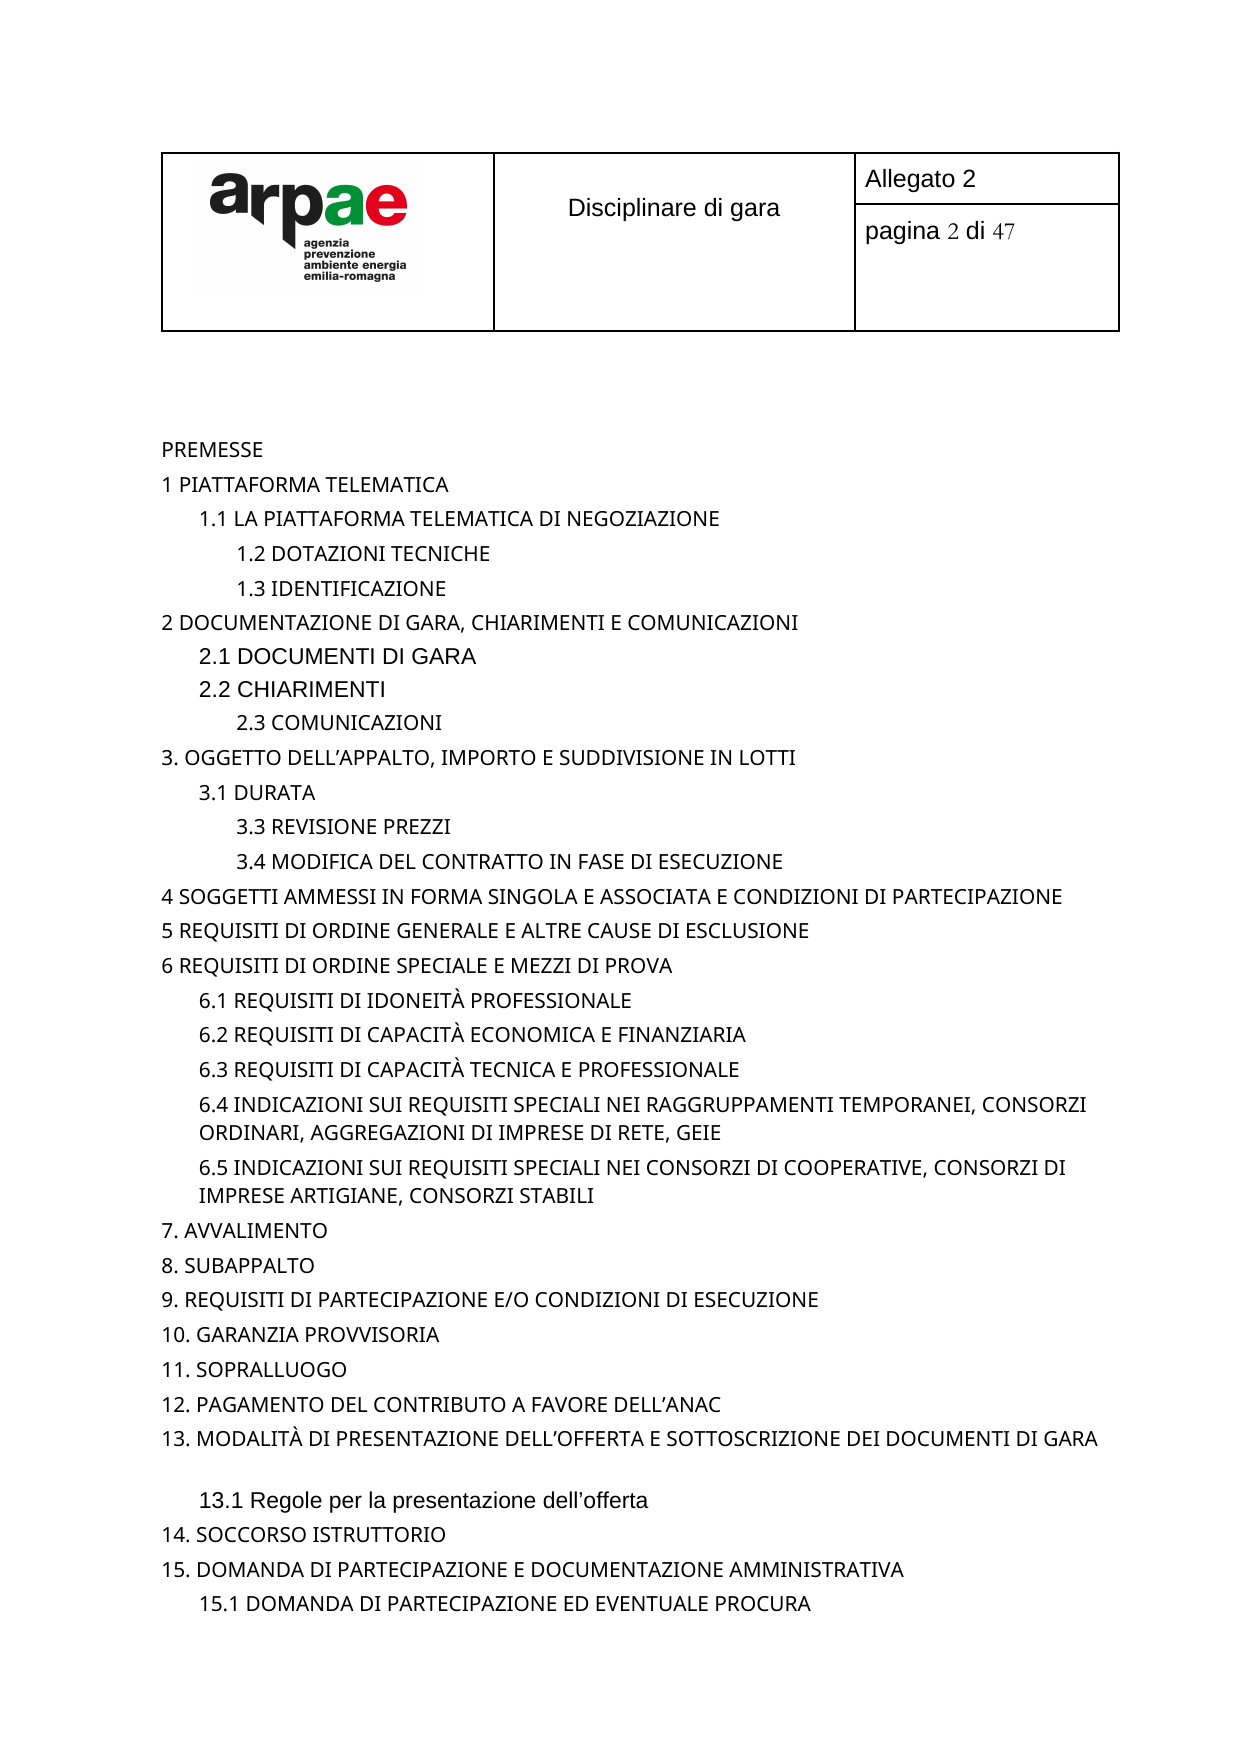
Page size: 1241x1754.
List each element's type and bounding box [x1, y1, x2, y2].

picture [197, 159, 420, 296]
